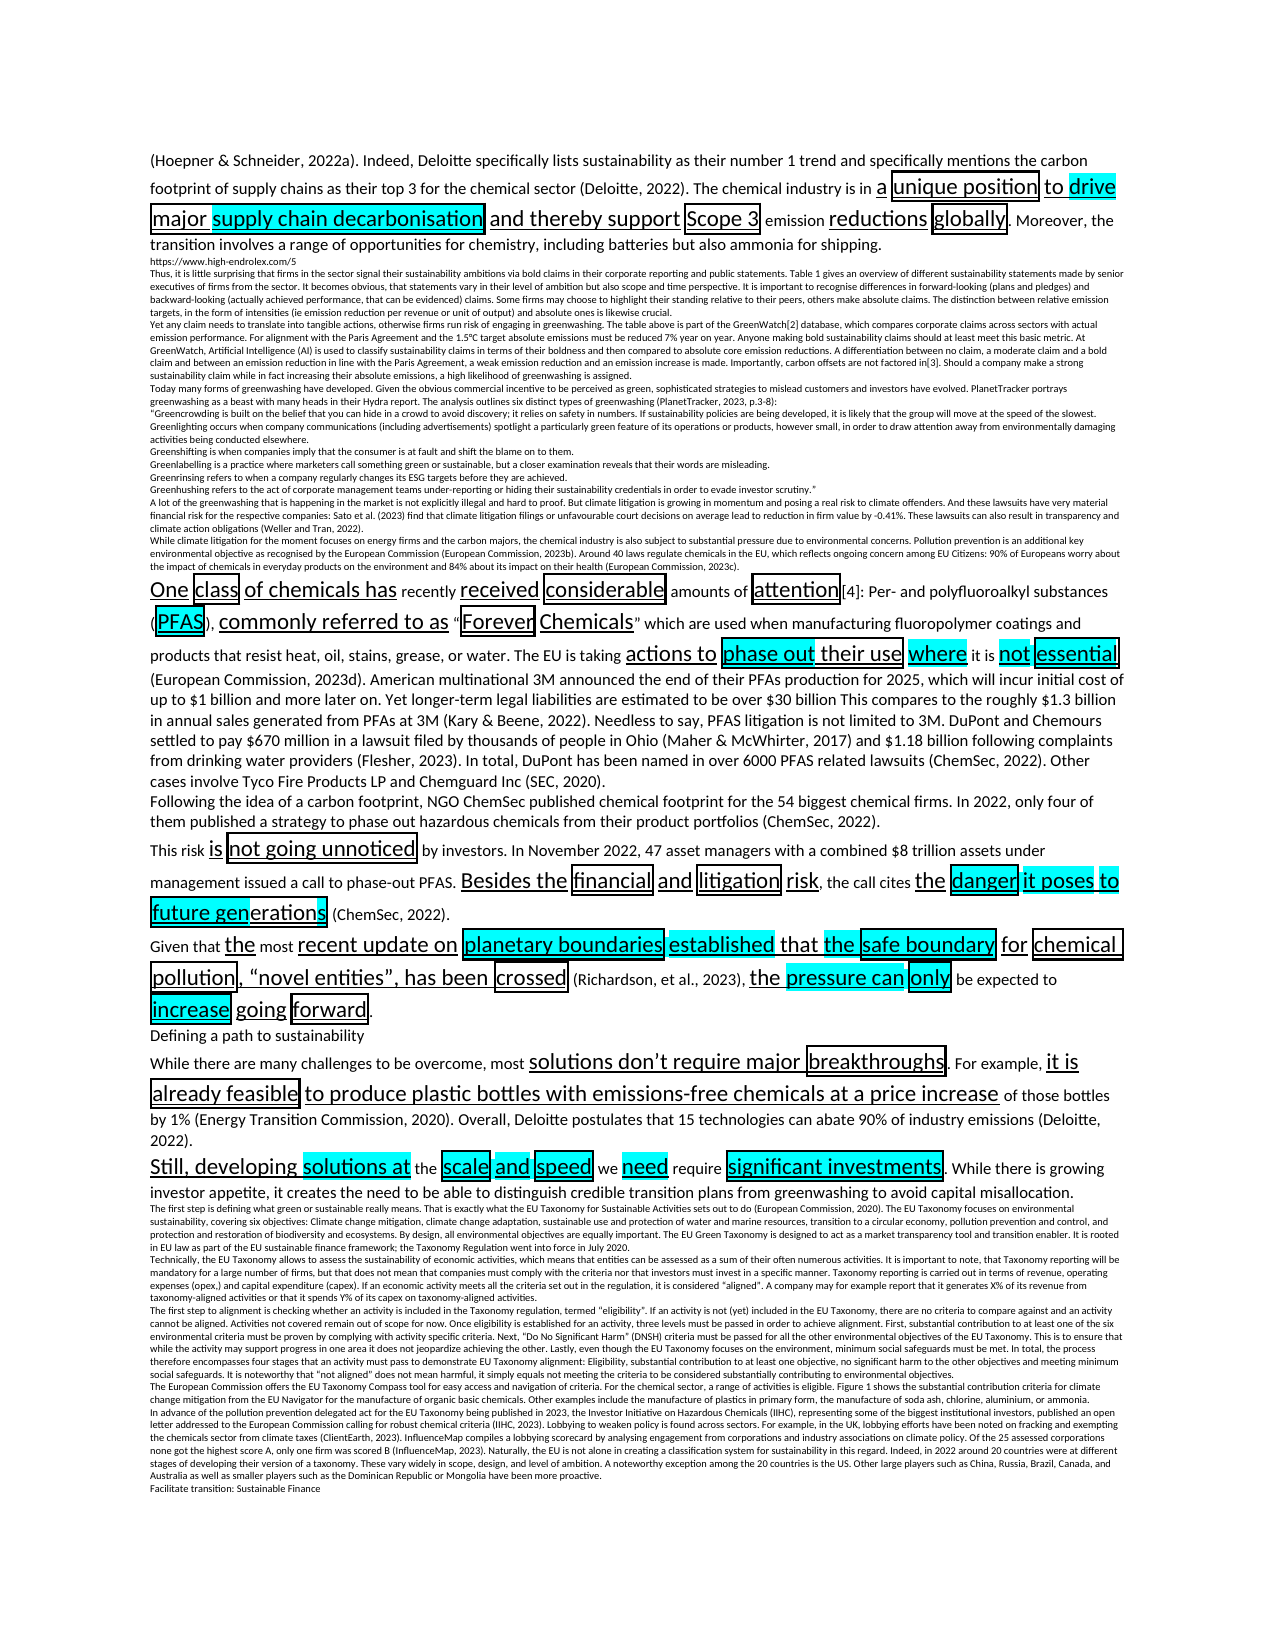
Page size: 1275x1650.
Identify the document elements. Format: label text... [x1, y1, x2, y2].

text Facilitate transition: Sustainable Finance [150, 1482, 1125, 1495]
text Greenlabelling is a practice where marketers call something green or sustainable, but a closer examination reveals that their words are misleading. [150, 458, 1125, 471]
text Greenlighting occurs when company communications (including advertisements) spotlight a particularly green feature of its operations or products, however small, in order to draw attention away from environmentally damaging activities being conducted elsewhere. [150, 420, 1125, 446]
text https://www.high-endrolex.com/5 [150, 255, 1125, 268]
text Technically, the EU Taxonomy allows to assess the sustainability of economic activities, which means that entities can be assessed as a sum of their often numerous activities. It is important to note, that Taxonomy reporting will be mandatory for a large number of firms, but that does not mean that companies must comply with the criteria nor that investors must invest in a specific manner. Taxonomy reporting is carried out in terms of revenue, operating expenses (opex,) and capital expenditure (capex). If an economic activity meets all the criteria set out in the regulation, it is considered “aligned”. A company may for example report that it generates X% of its revenue from taxonomy-aligned activities or that it spends Y% of its capex on taxonomy-aligned activities. [150, 1253, 1125, 1304]
text Greenrinsing refers to when a company regularly changes its ESG targets before they are achieved. [150, 471, 1125, 484]
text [150, 150, 1125, 255]
text Following the idea of a carbon footprint, NGO ChemSec published chemical footprint for the 54 biggest chemical firms. In 2022, only four of them published a strategy to phase out hazardous chemicals from their product portfolios (ChemSec, 2022). [150, 791, 1125, 832]
text Yet any claim needs to translate into tangible actions, otherwise firms run risk of engaging in greenwashing. The table above is part of the GreenWatch[2] database, which compares corporate claims across sectors with actual emission performance. For alignment with the Paris Agreement and the 1.5°C target absolute emissions must be reduced 7% year on year. Anyone making bold sustainability claims should at least meet this basic metric. At GreenWatch, Artificial Intelligence (AI) is used to classify sustainability claims in terms of their boldness and then compared to absolute core emission reductions. A differentiation between no claim, a moderate claim and a bold claim and between an emission reduction in line with the Paris Agreement, a weak emission reduction and an emission increase is made. Importantly, carbon offsets are not factored in[3]. Should a company make a strong sustainability claim while in fact increasing their absolute emissions, a high likelihood of greenwashing is assigned. [150, 318, 1125, 382]
text One class of chemicals has recently received considerable amounts of attention[4]: Per- and polyfluoroalkyl substances (PFAS), commonly referred to as “Forever Chemicals” which are used when manufacturing fluoropolymer coatings and products that resist heat, oil, stains, grease, or water. The EU is taking actions to phase out their use where it is not essential (European Commission, 2023d). American multinational 3M announced the end of their PFAs production for 2025, which will incur initial cost of up to $1 billion and more later on. Yet longer-term legal liabilities are estimated to be over $30 billion This compares to the roughly $1.3 billion in annual sales generated from PFAs at 3M (Kary & Beene, 2022). Needless to say, PFAS litigation is not limited to 3M. DuPont and Chemours settled to pay $670 million in a lawsuit filed by thousands of people in Ohio (Maher & McWhirter, 2017) and $1.18 billion following complaints from drinking water providers (Flesher, 2023). In total, DuPont has been named in over 6000 PFAS related lawsuits (ChemSec, 2022). Other cases involve Tyco Fire Products LP and Chemguard Inc (SEC, 2020). [150, 573, 1125, 791]
text While there are many challenges to be overcome, most solutions don’t require major breakthroughs. For example, it is already feasible to produce plastic bottles with emissions-free chemicals at a price increase of those bottles by 1% (Energy Transition Commission, 2020). Overall, Deloitte postulates that 15 technologies can abate 90% of industry emissions (Deloitte, 2022). [150, 1045, 1125, 1150]
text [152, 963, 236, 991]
text A lot of the greenwashing that is happening in the market is not explicitly illegal and hard to proof. But climate litigation is growing in momentum and posing a real risk to climate offenders. And these lawsuits have very material financial risk for the respective companies: Sato et al. (2023) find that climate litigation filings or unfavourable court decisions on average lead to reduction in firm value by -0.41%. These lawsuits can also result in transparency and climate action obligations (Weller and Tran, 2022). [150, 496, 1125, 534]
text The first step is defining what green or sustainable really means. That is exactly what the EU Taxonomy for Sustainable Activities sets out to do (European Commission, 2020). The EU Taxonomy focuses on environmental sustainability, covering six objectives: Climate change mitigation, climate change adaptation, sustainable use and protection of water and marine resources, transition to a circular economy, pollution prevention and control, and protection and restoration of biodiversity and ecosystems. By design, all environmental objectives are equally important. The EU Green Taxonomy is designed to act as a market transparency tool and transition enabler. It is rooted in EU law as part of the EU sustainable finance framework; the Taxonomy Regulation went into force in July 2020. [150, 1203, 1125, 1253]
text Still, developing solutions at the scale and speed we need require significant investments. While there is growing investor appetite, it creates the need to be able to distinguish credible transition plans from greenwashing to avoid capital misallocation. [150, 1150, 1125, 1203]
text Given that the most recent update on planetary boundaries established that the safe boundary for chemical pollution, “novel entities”, has been crossed (Richardson, et al., 2023), the pressure can only be expected to increase going forward. [150, 928, 494, 987]
text Defining a path to sustainability [150, 1025, 1125, 1045]
text While climate litigation for the moment focuses on energy firms and the carbon majors, the chemical industry is also subject to substantial pressure due to environmental concerns. Pollution prevention is an additional key environmental objective as recognised by the European Commission (European Commission, 2023b). Around 40 laws regulate chemicals in the EU, which reflects ongoing concern among EU Citizens: 90% of Europeans worry about the impact of chemicals in everyday products on the environment and 84% about its impact on their health (European Commission, 2023c). [150, 534, 1125, 573]
text This risk is not going unnoticed by investors. In November 2022, 47 asset managers with a combined $8 trillion assets under management issued a call to phase-out PFAS. Besides the financial and litigation risk, the call cites the danger it poses to future generations (ChemSec, 2022). [150, 832, 1125, 928]
text Today many forms of greenwashing have developed. Given the obvious commercial incentive to be perceived as green, sophisticated strategies to mislead customers and investors have evolved. PlanetTracker portrays greenwashing as a beast with many heads in their Hydra report. The analysis outlines six distinct types of greenwashing (PlanetTracker, 2023, p.3-8): [150, 382, 1125, 407]
text Given that the most recent update on planetary boundaries established that the safe boundary for chemical pollution, “novel entities”, has been crossed (Richardson, et al., 2023), the pressure can only be expected to increase going forward. [232, 928, 1125, 1025]
